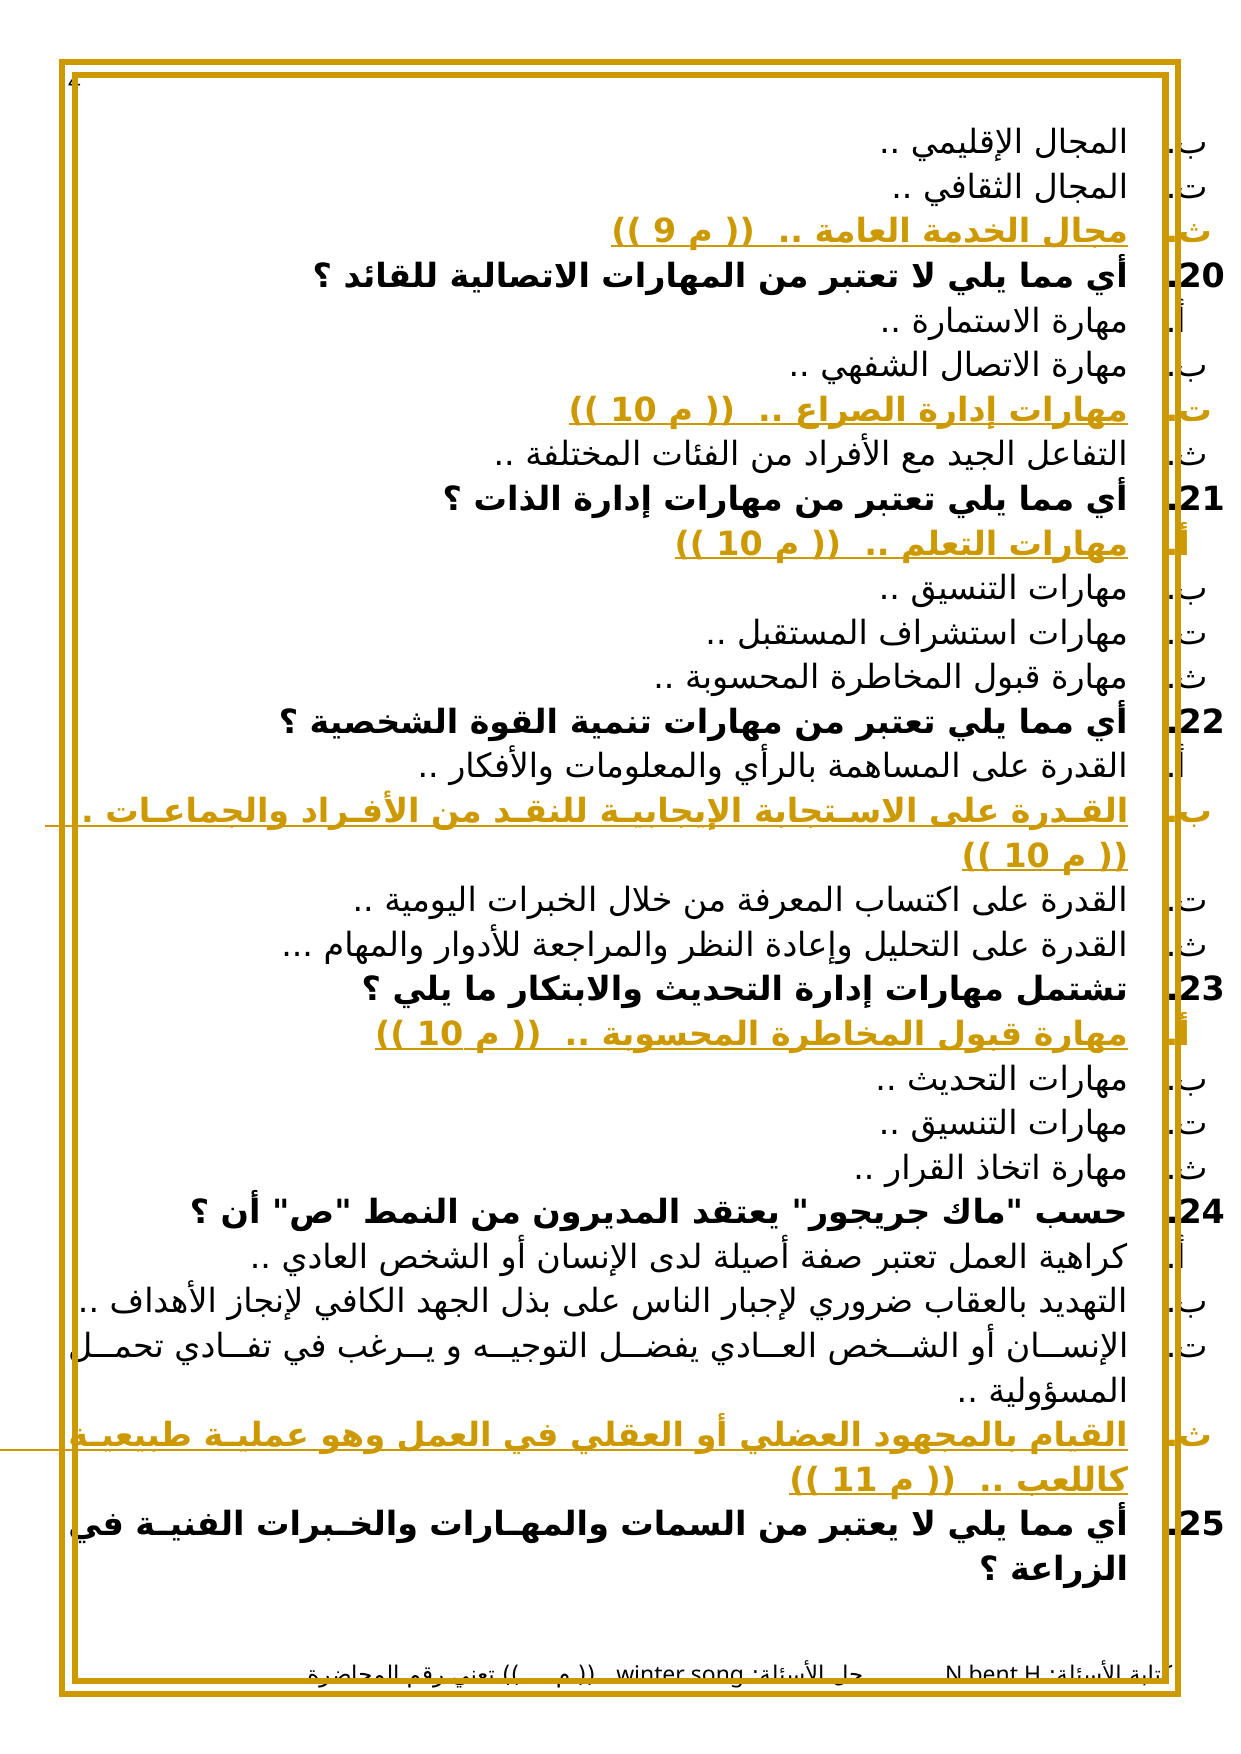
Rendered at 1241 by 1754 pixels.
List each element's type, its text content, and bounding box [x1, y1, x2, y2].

list أي مما يلي لا يعتبر من السمات والمهارات والخبرات الفنية في الزراعة ؟ [78, 1505, 1162, 1588]
list الإنسان أو الشخص العادي يفضل التوجيه و يرغب في تفادي تحمل المسؤولية .. [78, 1326, 1162, 1410]
list مهارات التحديث .. [78, 1059, 1162, 1098]
list مهارات إدارة الصراع .. (( م 10 )) [78, 390, 1162, 429]
list مهارة قبول المخاطرة المحسوبة .. (( م 10 )) [78, 1014, 1162, 1053]
list مهارات التعلم .. (( م 10 )) [78, 524, 1162, 563]
list مهارات استشراف المستقبل .. [78, 613, 1162, 652]
list أي مما يلي تعتبر من مهارات إدارة الذات ؟ [78, 479, 1162, 518]
list كراهية العمل تعتبر صفة أصيلة لدى الإنسان أو الشخص العادي .. [78, 1237, 1162, 1276]
list مهارات التنسيق .. [78, 1103, 1162, 1142]
list مهارة الاستمارة .. [78, 301, 1162, 340]
list أي مما يلي تعتبر من مهارات تنمية القوة الشخصية ؟ [78, 702, 1162, 741]
list القدرة على المساهمة بالرأي والمعلومات والأفكار .. [78, 747, 1162, 786]
list مهارات التنسيق .. [78, 568, 1162, 607]
list مهارة اتخاذ القرار .. [78, 1148, 1162, 1187]
list القدرة على اكتساب المعرفة من خلال الخبرات اليومية .. [78, 881, 1162, 919]
list أي مما يلي لا تعتبر من المهارات الاتصالية للقائد ؟ [78, 256, 1162, 295]
list التهديد بالعقاب ضروري لإجبار الناس على بذل الجهد الكافي لإنجاز الأهداف .. [78, 1282, 1162, 1321]
list القدرة على الاستجابة الإيجابية للنقد من الأفراد والجماعات .. (( م 10 )) [78, 791, 1162, 875]
list القدرة على التحليل وإعادة النظر والمراجعة للأدوار والمهام ... [78, 925, 1162, 964]
list المجال الثقافي .. [78, 167, 1162, 206]
list القيام بالمجهود العضلي أو العقلي في العمل وهو عملية طبيعية كاللعب .. (( م 11 )) [78, 1416, 1162, 1499]
list المجال الإقليمي .. [78, 123, 1162, 162]
list مهارة الاتصال الشفهي .. [78, 346, 1162, 384]
list التفاعل الجيد مع الأفراد من الفئات المختلفة .. [78, 435, 1162, 474]
list حسب "ماك جريجور" يعتقد المديرون من النمط "ص" أن ؟ [78, 1193, 1162, 1232]
list تشتمل مهارات إدارة التحديث والابتكار ما يلي ؟ [78, 970, 1162, 1009]
list مهارة قبول المخاطرة المحسوبة .. [78, 658, 1162, 697]
list مجال الخدمة العامة .. (( م 9 )) [78, 212, 1162, 251]
